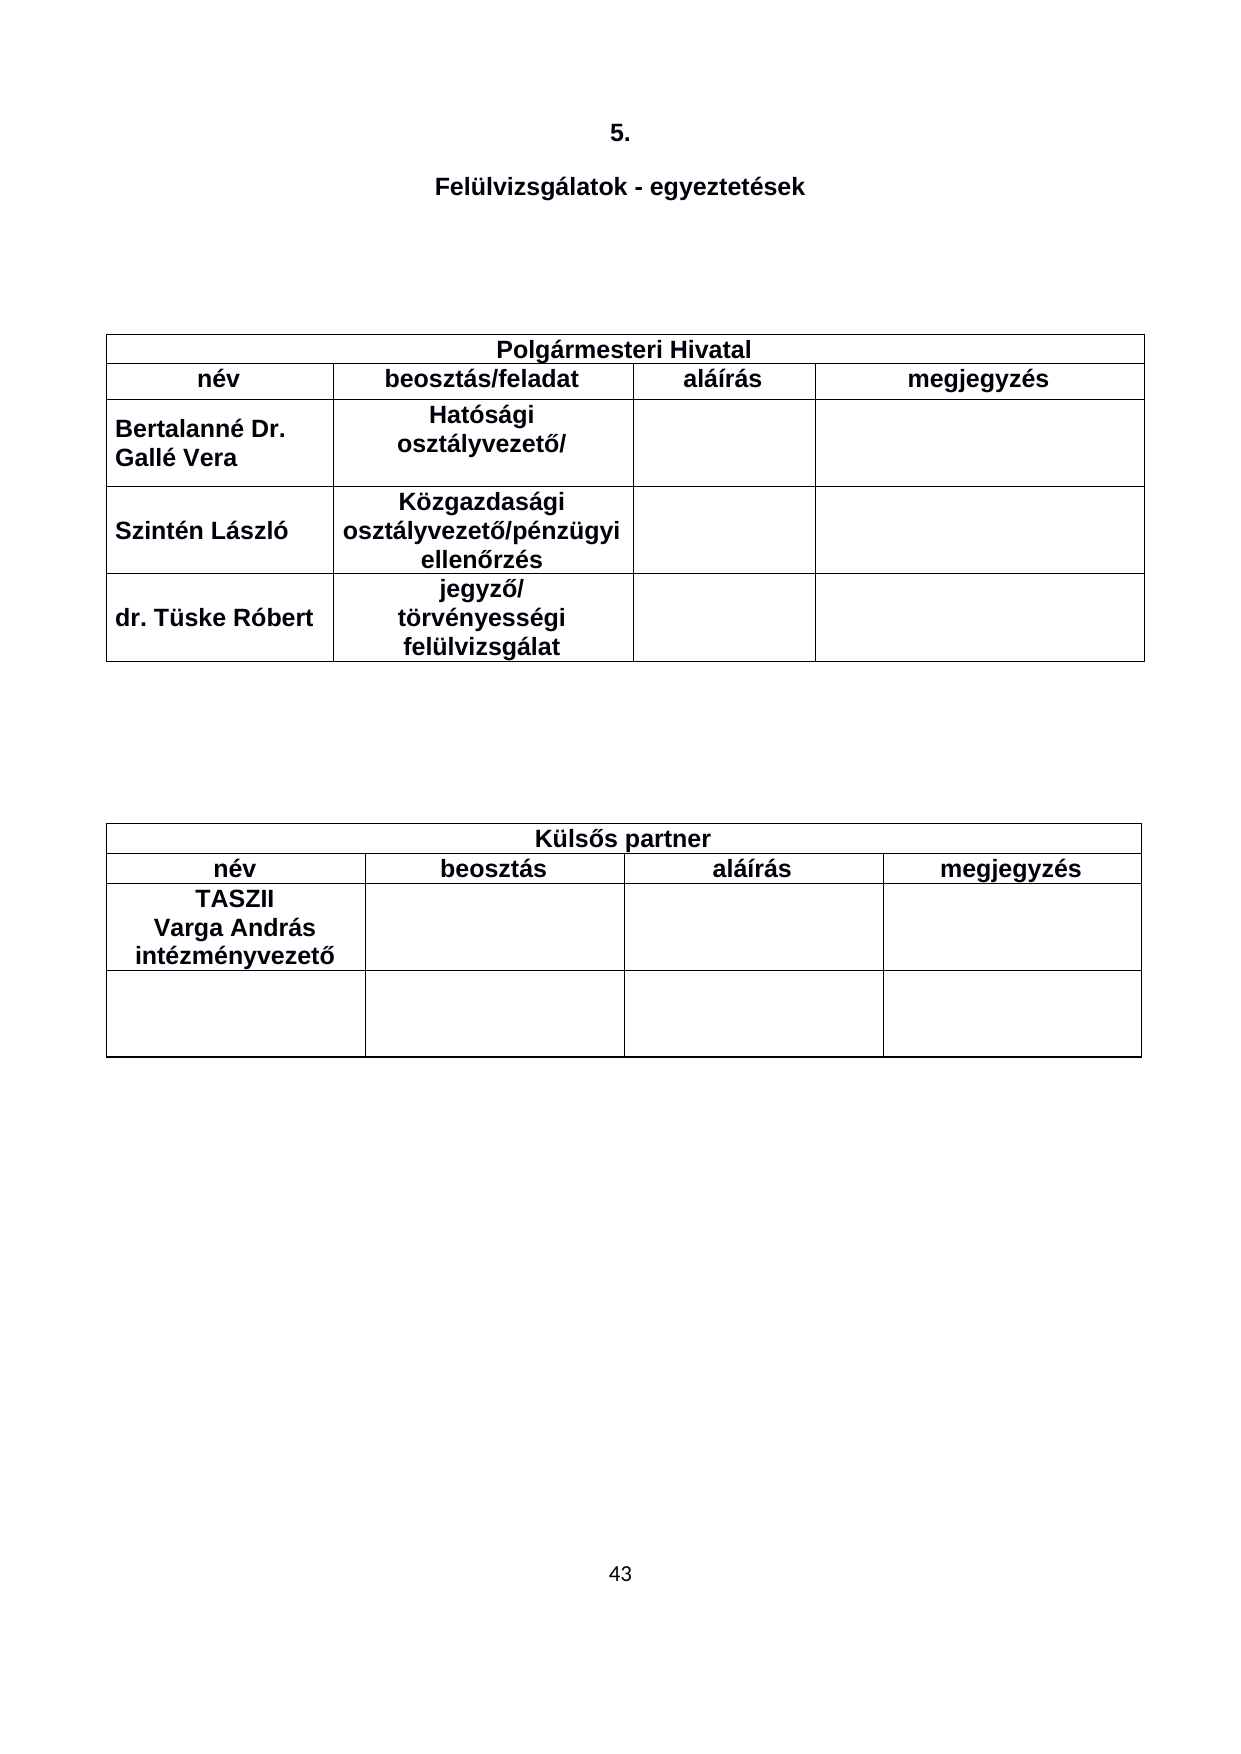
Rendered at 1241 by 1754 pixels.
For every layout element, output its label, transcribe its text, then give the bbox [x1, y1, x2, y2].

table_cell név [107, 364, 333, 399]
text 5. [118, 118, 1122, 147]
table_cell [634, 487, 815, 573]
table_cell megjegyzés [884, 854, 1141, 883]
table_cell aláírás [625, 854, 883, 883]
table_cell TASZII Varga András intézményvezető [107, 884, 365, 970]
table_cell Hatósági osztályvezető/ [334, 400, 633, 486]
table_cell név [107, 854, 365, 883]
table_cell [366, 884, 624, 970]
table_cell [884, 884, 1141, 970]
table_cell Bertalanné Dr. Gallé Vera [107, 400, 333, 486]
table_cell Közgazdasági osztályvezető/pénzügyi ellenőrzés [334, 487, 633, 573]
table_cell [884, 971, 1141, 1056]
table_cell [625, 884, 883, 970]
table_cell [816, 574, 1144, 661]
table_cell beosztás [366, 854, 624, 883]
text Felülvizsgálatok - egyeztetések [118, 172, 1122, 201]
table_cell [625, 971, 883, 1056]
table_cell Szintén László [107, 487, 333, 573]
table_cell [634, 400, 815, 486]
table_cell [816, 400, 1144, 486]
table_header Polgármesteri Hivatal [107, 335, 1144, 363]
table_cell [816, 487, 1144, 573]
table_cell [107, 971, 365, 1056]
table_cell jegyző/ törvényességi felülvizsgálat [334, 574, 633, 661]
table_cell beosztás/feladat [334, 364, 633, 399]
table_cell [366, 971, 624, 1056]
table_cell dr. Tüske Róbert [107, 574, 333, 661]
table_cell megjegyzés [816, 364, 1144, 399]
table_header Külsős partner [107, 824, 1141, 853]
table_cell aláírás [634, 364, 815, 399]
table_cell [634, 574, 815, 661]
